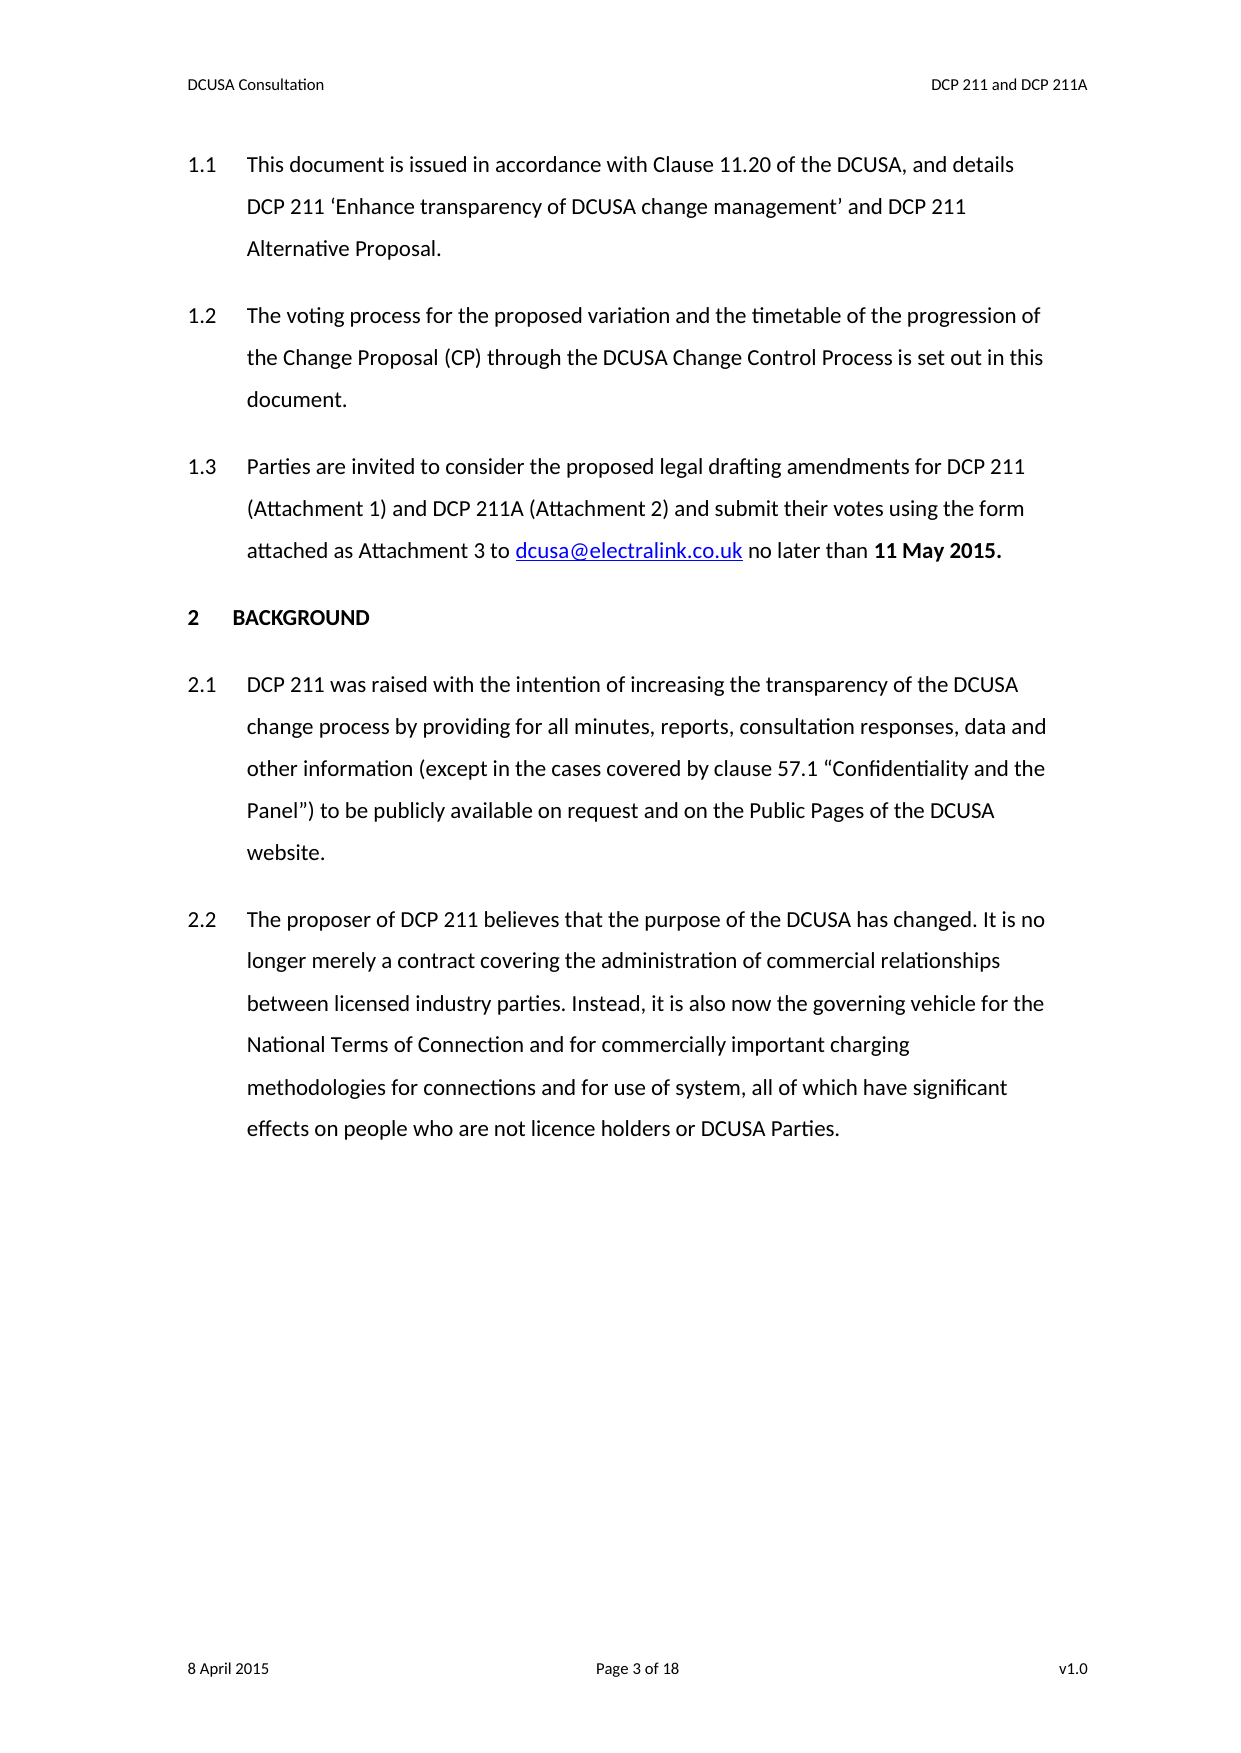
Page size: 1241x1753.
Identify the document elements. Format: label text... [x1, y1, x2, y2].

subtitle The voting process for the proposed variation and the timetable of the progression of the Change Proposal (CP) through the DCUSA Change Control Process is set out in this document. [187, 301, 1053, 413]
subtitle Parties are invited to consider the proposed legal drafting amendments for DCP 211 (Attachment 1) and DCP 211A (Attachment 2) and submit their votes using the form attached as Attachment 3 to dcusa@electralink.co.uk no later than 11 May 2015. [187, 452, 1053, 564]
subtitle DCP 211 was raised with the intention of increasing the transparency of the DCUSA change process by providing for all minutes, reports, consultation responses, data and other information (except in the cases covered by clause 57.1 “Confidentiality and the Panel”) to be publicly available on request and on the Public Pages of the DCUSA website. [187, 670, 1053, 866]
subtitle Background [187, 603, 1053, 631]
subtitle The proposer of DCP 211 believes that the purpose of the DCUSA has changed. It is no longer merely a contract covering the administration of commercial relationships between licensed industry parties. Instead, it is also now the governing vehicle for the National Terms of Connection and for commercially important charging methodologies for connections and for use of system, all of which have significant effects on people who are not licence holders or DCUSA Parties. [187, 905, 1053, 1143]
subtitle This document is issued in accordance with Clause 11.20 of the DCUSA, and details DCP 211 ‘Enhance transparency of DCUSA change management’ and DCP 211 Alternative Proposal. [187, 150, 1053, 262]
